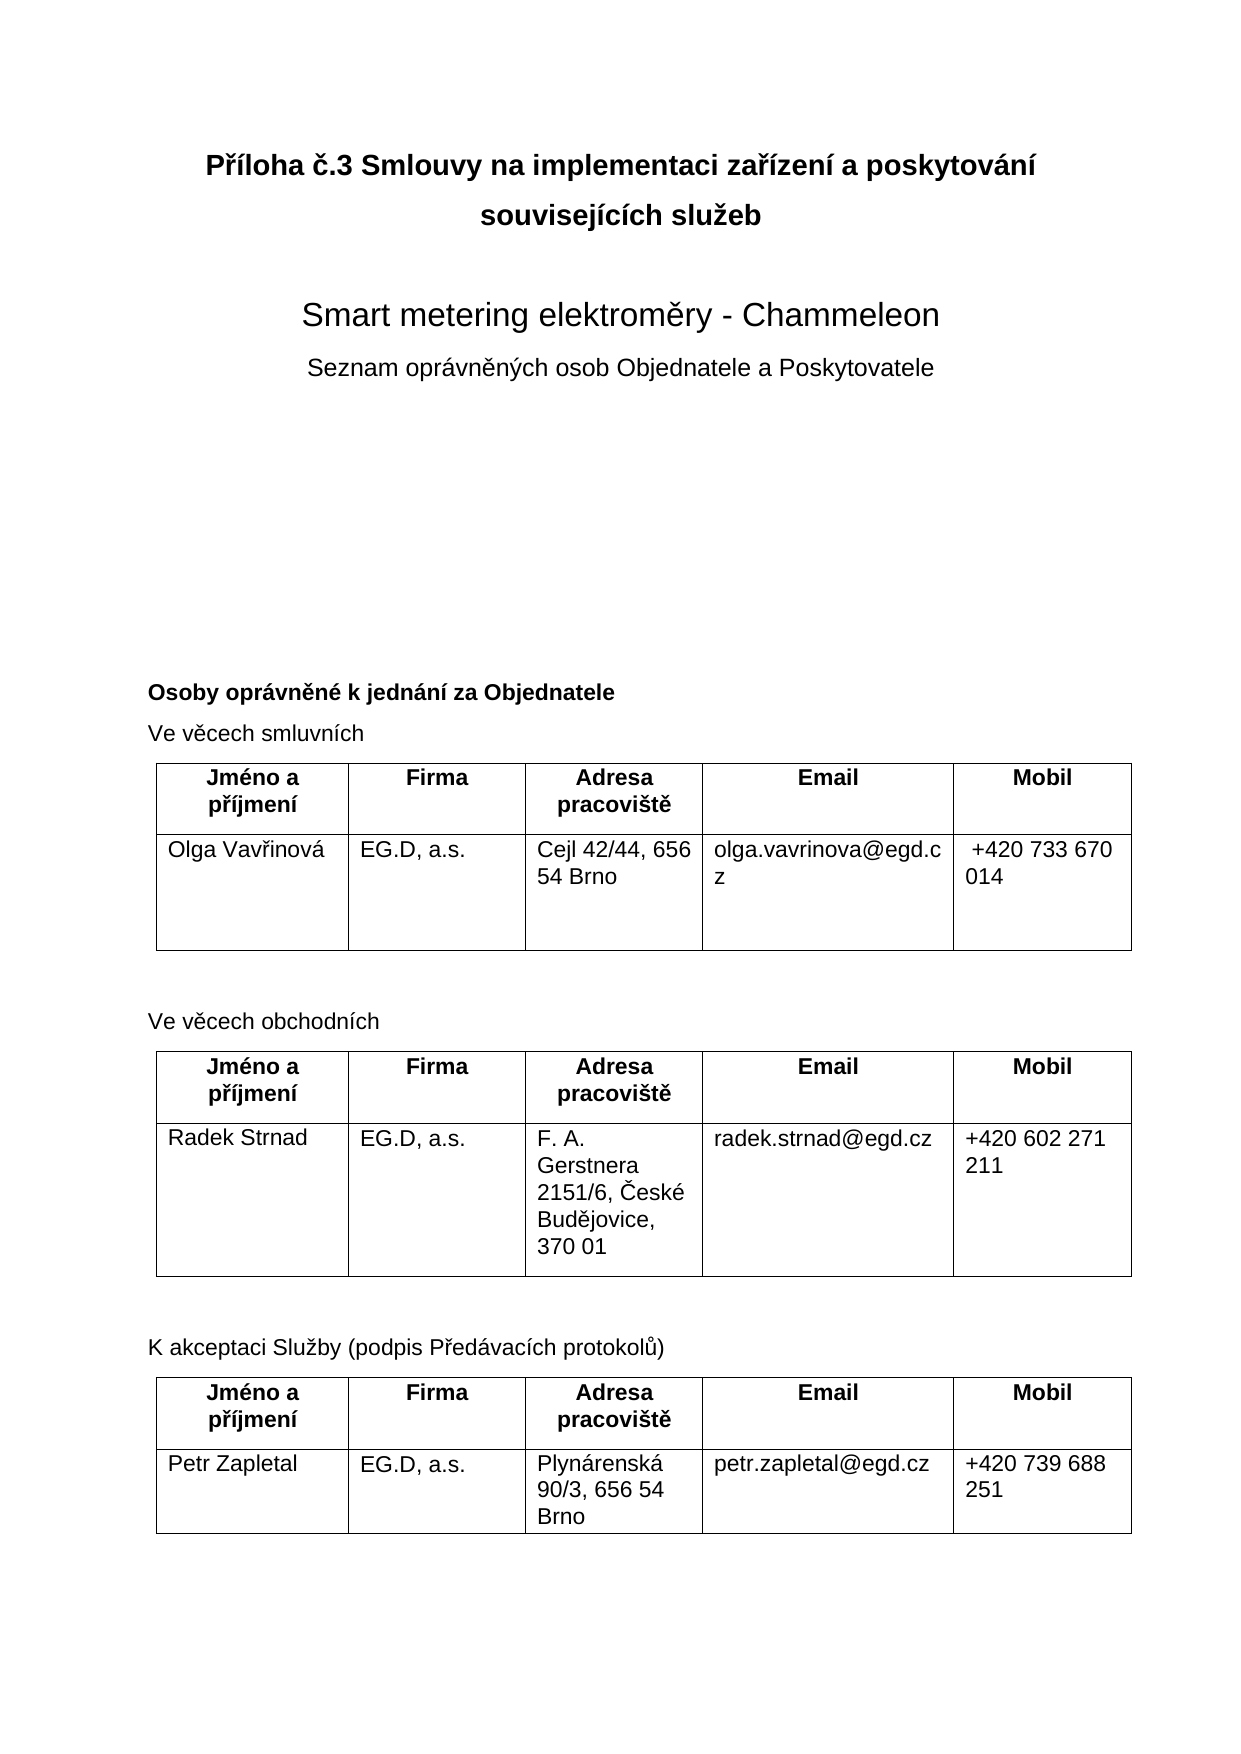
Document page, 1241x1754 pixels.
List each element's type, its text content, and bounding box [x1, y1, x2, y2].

table_header Adresa pracoviště [526, 764, 702, 834]
table_header Firma [349, 1378, 525, 1449]
table_cell EG.D, a.s. [349, 835, 525, 950]
text Ve věcech obchodních [148, 1007, 1093, 1034]
table_cell +420 602 271 211 [954, 1124, 1131, 1276]
table_cell Plynárenská 90/3, 656 54 Brno [526, 1450, 702, 1533]
table_header Firma [349, 1052, 525, 1123]
table_cell olga.vavrinova@egd.cz [703, 835, 953, 950]
list Seznam oprávněných osob Objednatele a Poskytovatele [148, 353, 1094, 381]
table_header Mobil [954, 764, 1131, 834]
table_header Mobil [954, 1378, 1131, 1449]
text Ve věcech smluvních [148, 719, 1093, 746]
table_header Adresa pracoviště [526, 1052, 702, 1123]
text K akceptaci Služby (podpis Předávacích protokolů) [148, 1333, 1093, 1360]
list Příloha č.3 Smlouvy na implementaci zařízení a poskytování souvisejících služeb [148, 148, 1094, 231]
table_header Jméno a příjmení [157, 1052, 348, 1123]
table_cell EG.D, a.s. [349, 1124, 525, 1276]
table_header Jméno a příjmení [157, 764, 348, 834]
table_cell petr.zapletal@egd.cz [703, 1450, 953, 1533]
table_header Email [703, 1378, 953, 1449]
list Smart metering elektroměry - Chammeleon [148, 295, 1094, 333]
table_header Email [703, 764, 953, 834]
table_cell Cejl 42/44, 656 54 Brno [526, 835, 702, 950]
table_header Mobil [954, 1052, 1131, 1123]
table_cell Petr Zapletal [157, 1450, 348, 1533]
table_header Jméno a příjmení [157, 1378, 348, 1449]
table_cell EG.D, a.s. [349, 1450, 525, 1533]
table_cell F. A. Gerstnera 2151/6, České Budějovice, 370 01 [526, 1124, 702, 1276]
table_header Adresa pracoviště [526, 1378, 702, 1449]
table_header Firma [349, 764, 525, 834]
table_cell Radek Strnad [157, 1124, 348, 1276]
table_header Email [703, 1052, 953, 1123]
table_cell Olga Vavřinová [157, 835, 348, 950]
table_cell radek.strnad@egd.cz [703, 1124, 953, 1276]
list Osoby oprávněné k jednání za Objednatele [148, 677, 1093, 706]
table_cell +420 733 670 014 [954, 835, 1131, 950]
table_cell +420 739 688 251 [954, 1450, 1131, 1533]
